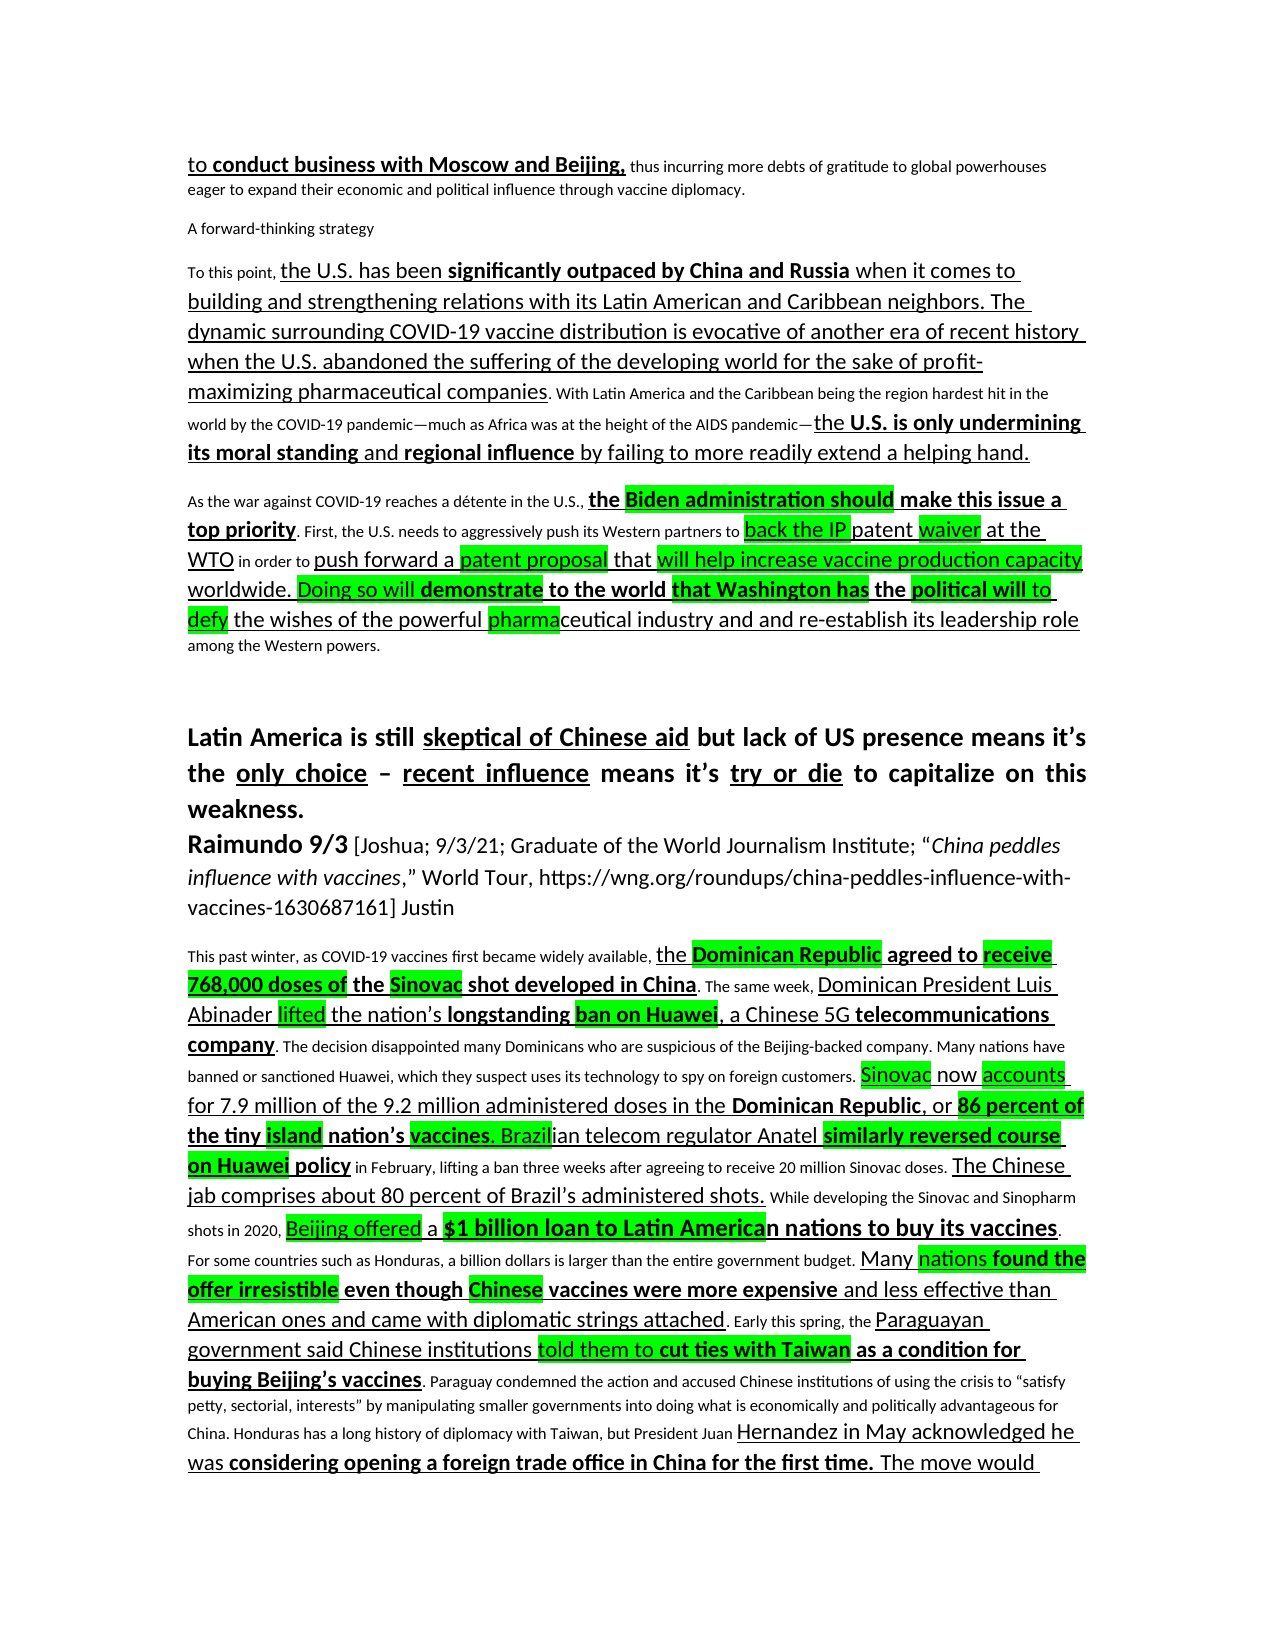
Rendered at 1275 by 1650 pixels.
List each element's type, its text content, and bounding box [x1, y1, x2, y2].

text Raimundo 9/3 [Joshua; 9/3/21; Graduate of the World Journalism Institute; “China peddles influence with vaccines,” World Tour, https://wng.org/roundups/china-peddles-influence-with-vaccines-1630687161] Justin [187, 827, 1087, 921]
text As the war against COVID-19 reaches a détente in the U.S., the Biden administration should make this issue a top priority. First, the U.S. needs to aggressively push its Western partners to back the IP patent waiver at the WTO in order to push forward a patent proposal that will help increase vaccine production capacity worldwide. Doing so will demonstrate to the world that Washington has the political will to defy the wishes of the powerful pharmaceutical industry and and re-establish its leadership role among the Western powers. [187, 485, 1087, 656]
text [187, 940, 1087, 1476]
text A forward-thinking strategy [187, 218, 1087, 238]
subtitle Latin America is still skeptical of Chinese aid but lack of US presence means it’s the only choice – recent influence means it’s try or die to capitalize on this weakness. [187, 721, 1087, 825]
text To this point, the U.S. has been significantly outpaced by China and Russia when it comes to building and strengthening relations with its Latin American and Caribbean neighbors. The dynamic surrounding COVID-19 vaccine distribution is evocative of another era of recent history when the U.S. abandoned the suffering of the developing world for the sake of profit-maximizing pharmaceutical companies. With Latin America and the Caribbean being the region hardest hit in the world by the COVID-19 pandemic—much as Africa was at the height of the AIDS pandemic—the U.S. is only undermining its moral standing and regional influence by failing to more readily extend a helping hand. [187, 257, 1087, 466]
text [187, 150, 1087, 200]
